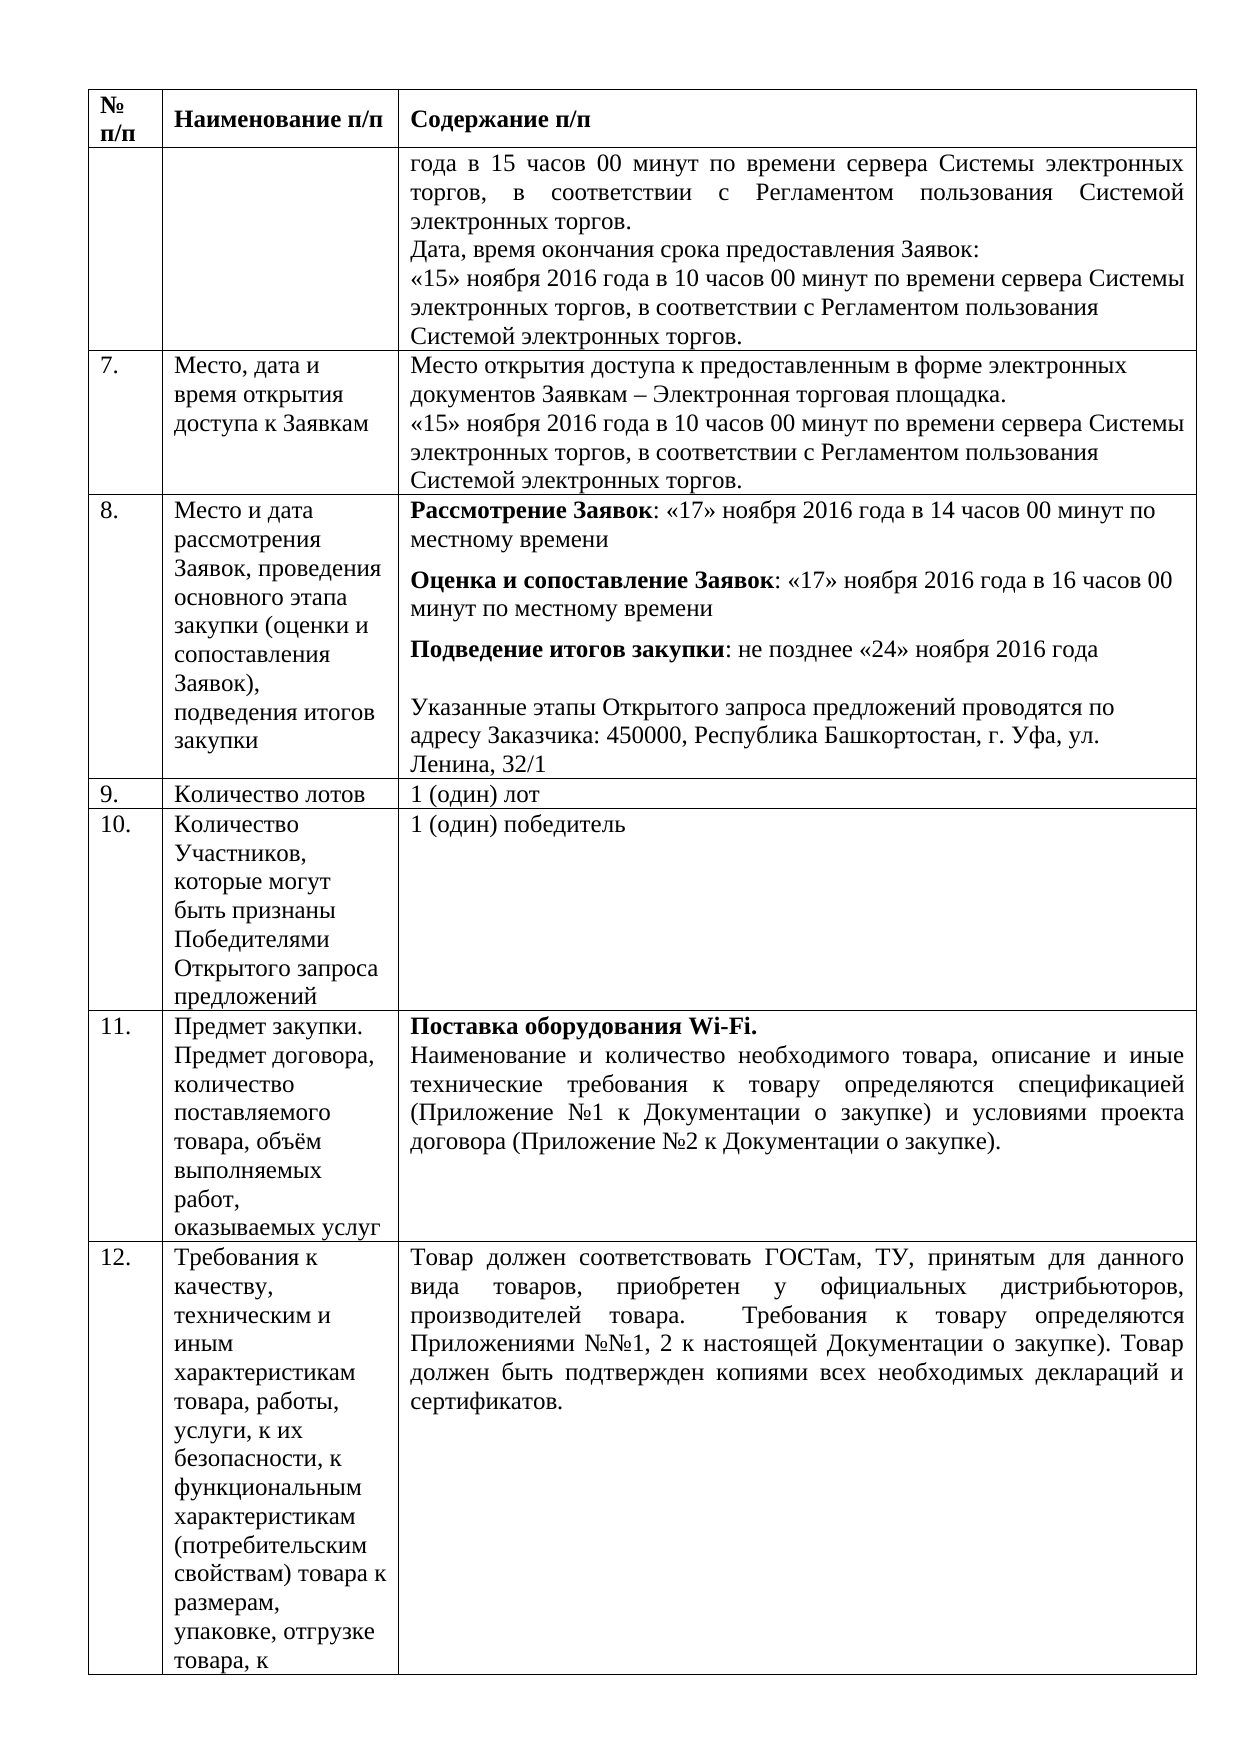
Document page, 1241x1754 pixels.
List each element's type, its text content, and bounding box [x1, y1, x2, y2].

table_header Наименование п/п [163, 90, 398, 147]
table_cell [163, 148, 398, 349]
table_cell 1 (один) лот [399, 779, 1196, 808]
table_cell 1 (один) победитель [399, 809, 1196, 1010]
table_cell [399, 148, 1196, 349]
table_cell [89, 1242, 162, 1673]
table_cell [89, 495, 162, 778]
table_cell Место открытия доступа к предоставленным в форме электронных документов Заявкам – Электронная торговая площадка. «15» ноября 2016 года в 10 часов 00 минут по времени сервера Системы электронных торгов, в соответствии с Регламентом пользования Системой электронных торгов. [399, 351, 1196, 494]
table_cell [399, 1242, 1196, 1673]
table_cell [89, 1011, 162, 1241]
table_header Содержание п/п [399, 90, 1196, 147]
table_cell [89, 351, 162, 494]
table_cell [163, 1242, 398, 1673]
table_cell [89, 809, 162, 1010]
table_cell Место и дата рассмотрения Заявок, проведения основного этапа закупки (оценки и сопоставления Заявок), подведения итогов закупки [163, 495, 398, 778]
table_cell Рассмотрение Заявок: «17» ноября 2016 года в 14 часов 00 минут по местному времени Оценка и сопоставление Заявок: «17» ноября 2016 года в 16 часов 00 минут по местному времени Подведение итогов закупки: не позднее «24» ноября 2016 года Указанные этапы Открытого запроса предложений проводятся по адресу Заказчика: 450000, Республика Башкортостан, г. Уфа, ул. Ленина, 32/1 [399, 495, 1196, 778]
table_cell Предмет закупки. Предмет договора, количество поставляемого товара, объём выполняемых работ, оказываемых услуг [163, 1011, 398, 1241]
table_cell Поставка оборудования Wi-Fi. Наименование и количество необходимого товара, описание и иные технические требования к товару определяются спецификацией (Приложение №1 к Документации о закупке) и условиями проекта договора (Приложение №2 к Документации о закупке). [399, 1011, 1196, 1241]
table_cell Место, дата и время открытия доступа к Заявкам [163, 351, 398, 494]
table_cell Количество лотов [163, 779, 398, 808]
table_cell [89, 779, 162, 808]
table_cell Количество Участников, которые могут быть признаны Победителями Открытого запроса предложений [163, 809, 398, 1010]
table_header № п/п [89, 90, 162, 147]
table_cell [89, 148, 162, 349]
